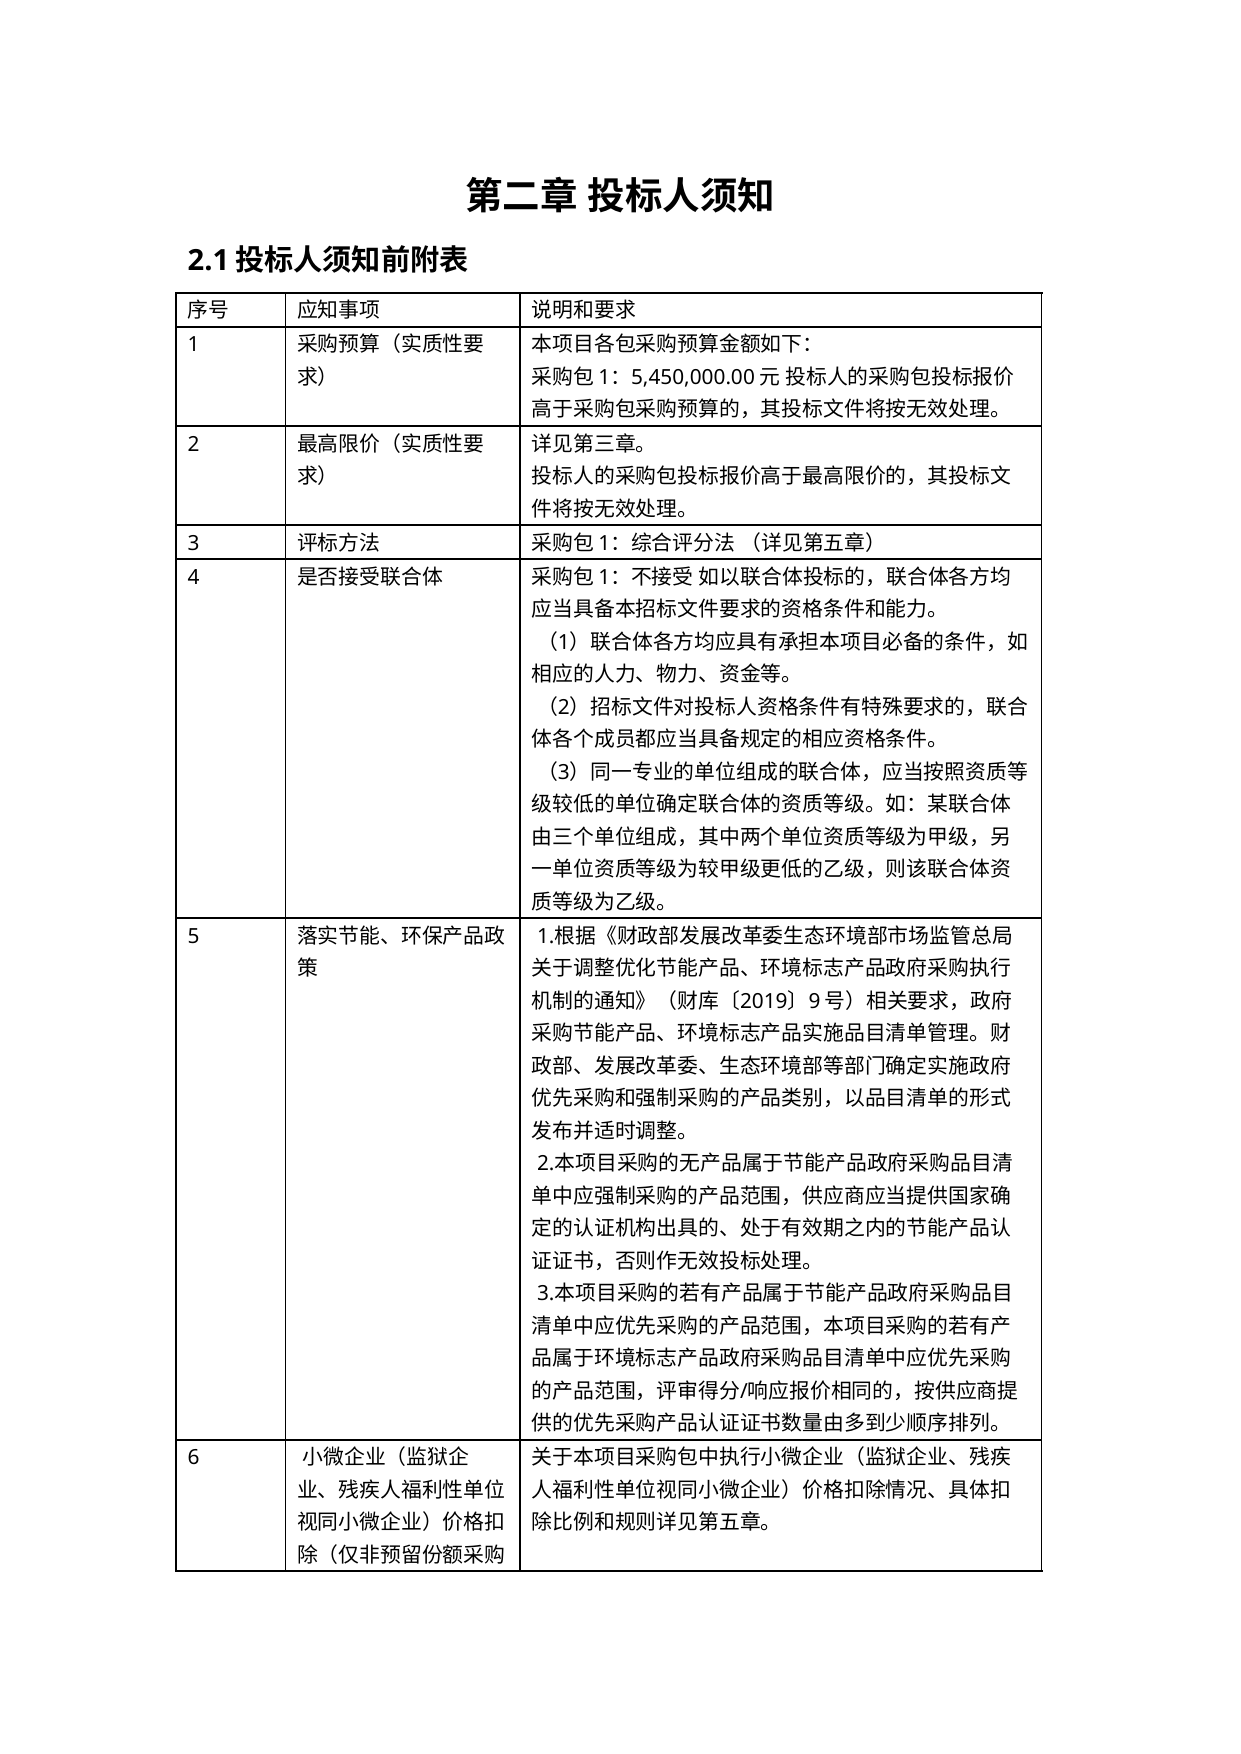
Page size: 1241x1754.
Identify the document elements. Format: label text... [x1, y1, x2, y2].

text 第二章 投标人须知 [187, 162, 1053, 227]
table_cell 3 [177, 526, 285, 558]
table_cell 本项目各包采购预算金额如下： 采购包1：5,450,000.00元 投标人的采购包投标报价高于采购包采购预算的，其投标文件将按无效处理。 [521, 328, 1041, 425]
table_cell 6 [177, 1441, 285, 1570]
table_cell 评标方法 [286, 526, 519, 558]
table_cell 采购预算（实质性要求） [286, 328, 519, 425]
table_header 说明和要求 [521, 294, 1041, 326]
table_cell 1 [177, 328, 285, 425]
table_cell 4 [177, 560, 285, 917]
table_header 应知事项 [286, 294, 519, 326]
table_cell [521, 1441, 1041, 1570]
table_header 序号 [177, 294, 285, 326]
table_cell 采购包1：不接受 如以联合体投标的，联合体各方均应当具备本招标文件要求的资格条件和能力。 （1）联合体各方均应具有承担本项目必备的条件，如相应的人力、物力、资金等。 （2）招标文件对投标人资格条件有特殊要求的，联合体各个成员都应当具备规定的相应资格条件。 （3）同一专业的单位组成的联合体，应当按照资质等级较低的单位确定联合体的资质等级。如：某联合体由三个单位组成，其中两个单位资质等级为甲级，另一单位资质等级为较甲级更低的乙级，则该联合体资质等级为乙级。 [521, 560, 1041, 917]
table_cell 1.根据《财政部发展改革委生态环境部市场监管总局关于调整优化节能产品、环境标志产品政府采购执行机制的通知》（财库〔2019〕9号）相关要求，政府采购节能产品、环境标志产品实施品目清单管理。财政部、发展改革委、生态环境部等部门确定实施政府优先采购和强制采购的产品类别，以品目清单的形式发布并适时调整。 2.本项目采购的无产品属于节能产品政府采购品目清单中应强制采购的产品范围，供应商应当提供国家确定的认证机构出具的、处于有效期之内的节能产品认证证书，否则作无效投标处理。 3.本项目采购的若有产品属于节能产品政府采购品目清单中应优先采购的产品范围，本项目采购的若有产品属于环境标志产品政府采购品目清单中应优先采购的产品范围，评审得分/响应报价相同的，按供应商提供的优先采购产品认证证书数量由多到少顺序排列。 [521, 919, 1041, 1439]
table_cell 是否接受联合体 [286, 560, 519, 917]
table_cell 落实节能、环保产品政策 [286, 919, 519, 1439]
table_cell 2 [177, 427, 285, 524]
table_cell 最高限价（实质性要求） [286, 427, 519, 524]
text 2.1投标人须知前附表 [187, 227, 1053, 292]
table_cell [286, 1441, 519, 1570]
table_cell 详见第三章。 投标人的采购包投标报价高于最高限价的，其投标文件将按无效处理。 [521, 427, 1041, 524]
table_cell 采购包1：综合评分法 （详见第五章） [521, 526, 1041, 558]
table_cell 5 [177, 919, 285, 1439]
